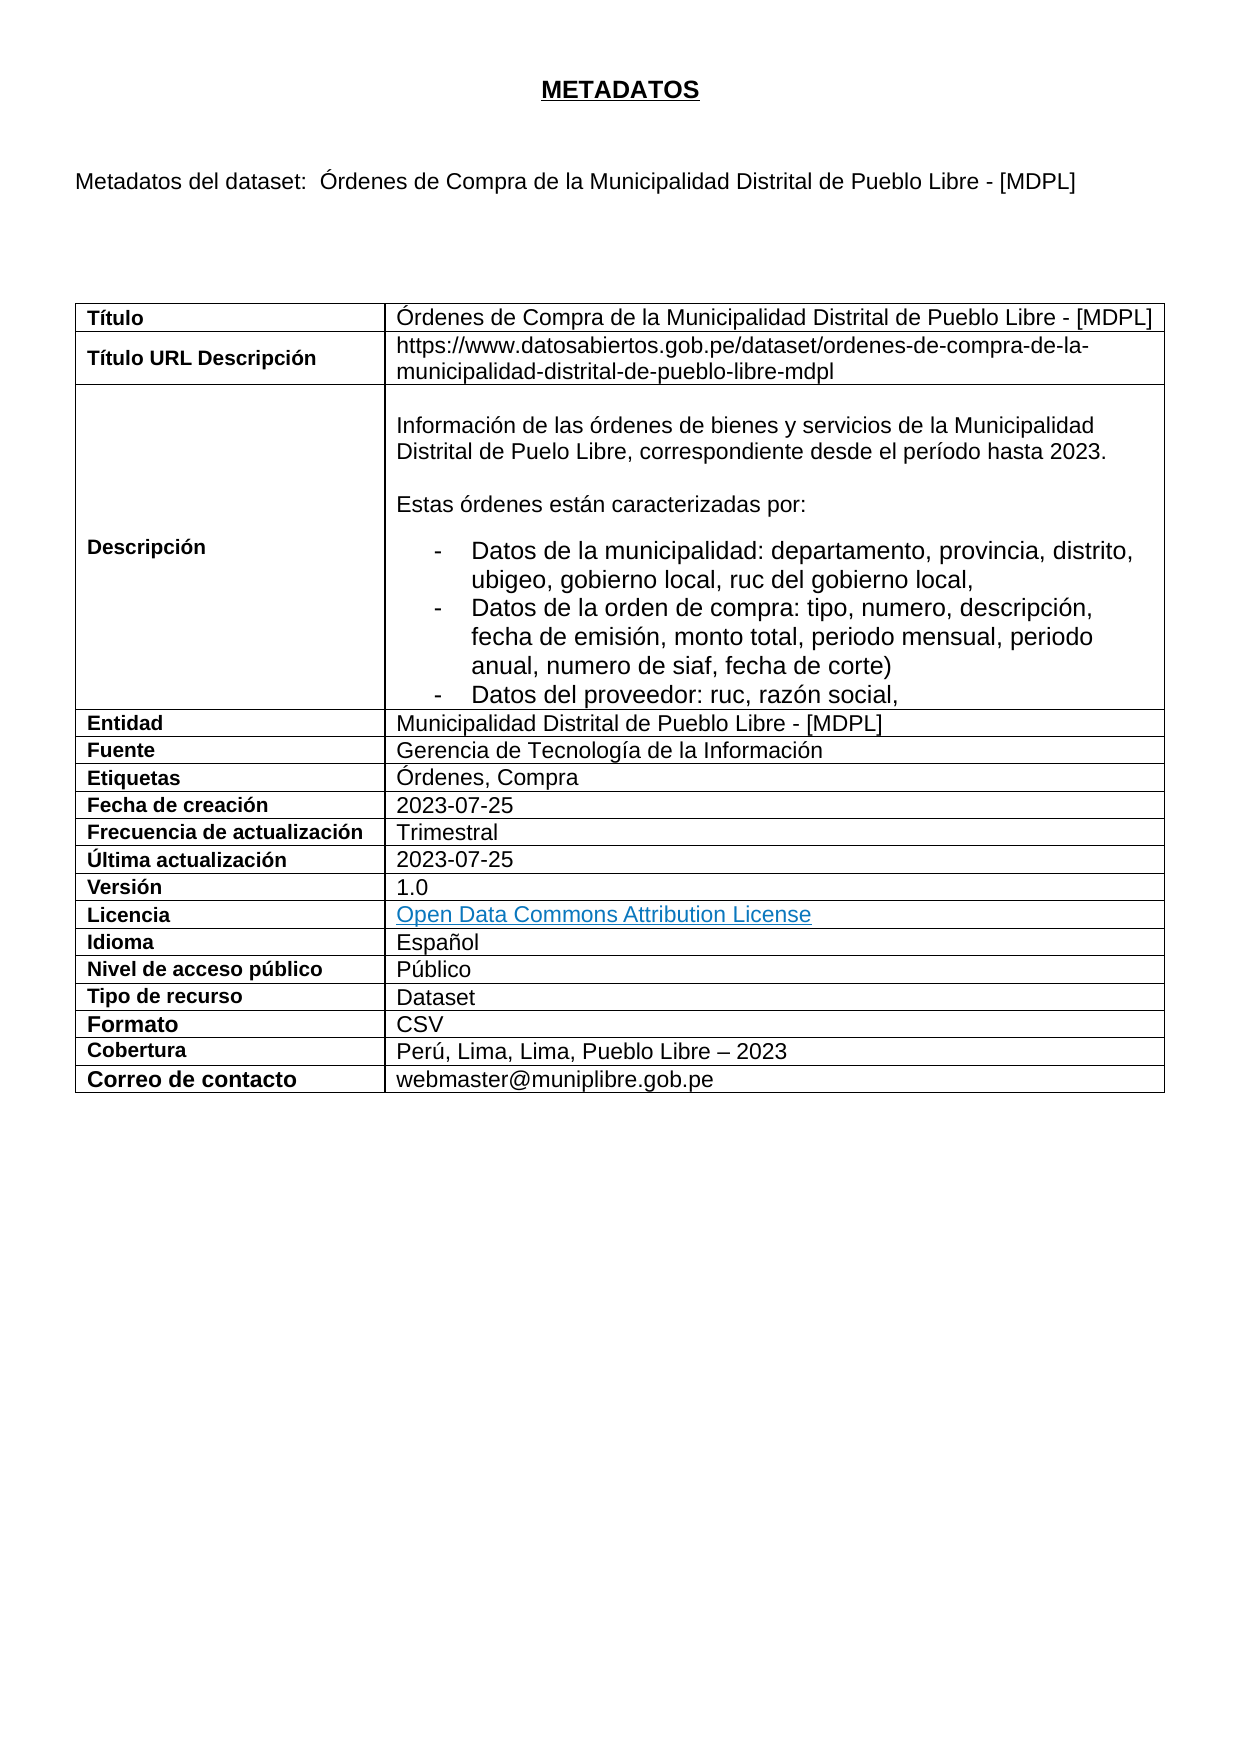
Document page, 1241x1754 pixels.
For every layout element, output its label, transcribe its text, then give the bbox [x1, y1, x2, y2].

table_cell 2023-07-25 [386, 846, 1164, 873]
table_header Órdenes de Compra de la Municipalidad Distrital de Pueblo Libre - [MDPL] [386, 304, 1164, 331]
table_cell Perú, Lima, Lima, Pueblo Libre – 2023 [386, 1038, 1164, 1064]
table_cell Gerencia de Tecnología de la Información [386, 737, 1164, 763]
table_cell Información de las órdenes de bienes y servicios de la Municipalidad Distrital de Puelo Libre, correspondiente desde el período hasta 2023. Estas órdenes están caracterizadas por: Datos de la municipalidad: departamento, provincia, distrito, ubigeo, gobierno local, ruc del gobierno local, Datos de la orden de compra: tipo, numero, descripción, fecha de emisión, monto total, periodo mensual, periodo anual, numero de siaf, fecha de corte) Datos del proveedor: ruc, razón social, [386, 385, 1164, 708]
table_cell Fuente [76, 737, 384, 763]
table_cell Descripción [76, 385, 384, 708]
table_cell Trimestral [386, 819, 1164, 845]
table_cell Título URL Descripción [76, 332, 384, 384]
table_cell 1.0 [386, 874, 1164, 900]
text METADATOS [75, 75, 1165, 104]
table_cell Órdenes, Compra [386, 764, 1164, 791]
table_cell Formato [76, 1011, 384, 1037]
table_cell 2023-07-25 [386, 792, 1164, 818]
table_cell webmaster@muniplibre.gob.pe [386, 1066, 1164, 1092]
table_cell Español [386, 929, 1164, 955]
table_cell Open Data Commons Attribution License [386, 901, 1164, 928]
table_cell Etiquetas [76, 764, 384, 791]
table_cell Cobertura [76, 1038, 384, 1064]
table_cell Fecha de creación [76, 792, 384, 818]
text Metadatos del dataset: Órdenes de Compra de la Municipalidad Distrital de Pueblo Libre - [MDPL] [75, 168, 1165, 194]
table_cell Público [386, 956, 1164, 982]
table_header Título [76, 304, 384, 331]
table_cell Entidad [76, 710, 384, 736]
table_cell Idioma [76, 929, 384, 955]
table_cell Última actualización [76, 846, 384, 873]
table_cell Versión [76, 874, 384, 900]
table_cell Municipalidad Distrital de Pueblo Libre - [MDPL] [386, 710, 1164, 736]
table_cell CSV [386, 1011, 1164, 1037]
table_cell https://www.datosabiertos.gob.pe/dataset/ordenes-de-compra-de-la-municipalidad-distrital-de-pueblo-libre-mdpl [386, 332, 1164, 384]
table_cell Nivel de acceso público [76, 956, 384, 982]
table_cell Licencia [76, 901, 384, 928]
table_cell Correo de contacto [76, 1066, 384, 1092]
table_cell Dataset [386, 984, 1164, 1010]
table_cell Tipo de recurso [76, 984, 384, 1010]
table_cell Frecuencia de actualización [76, 819, 384, 845]
